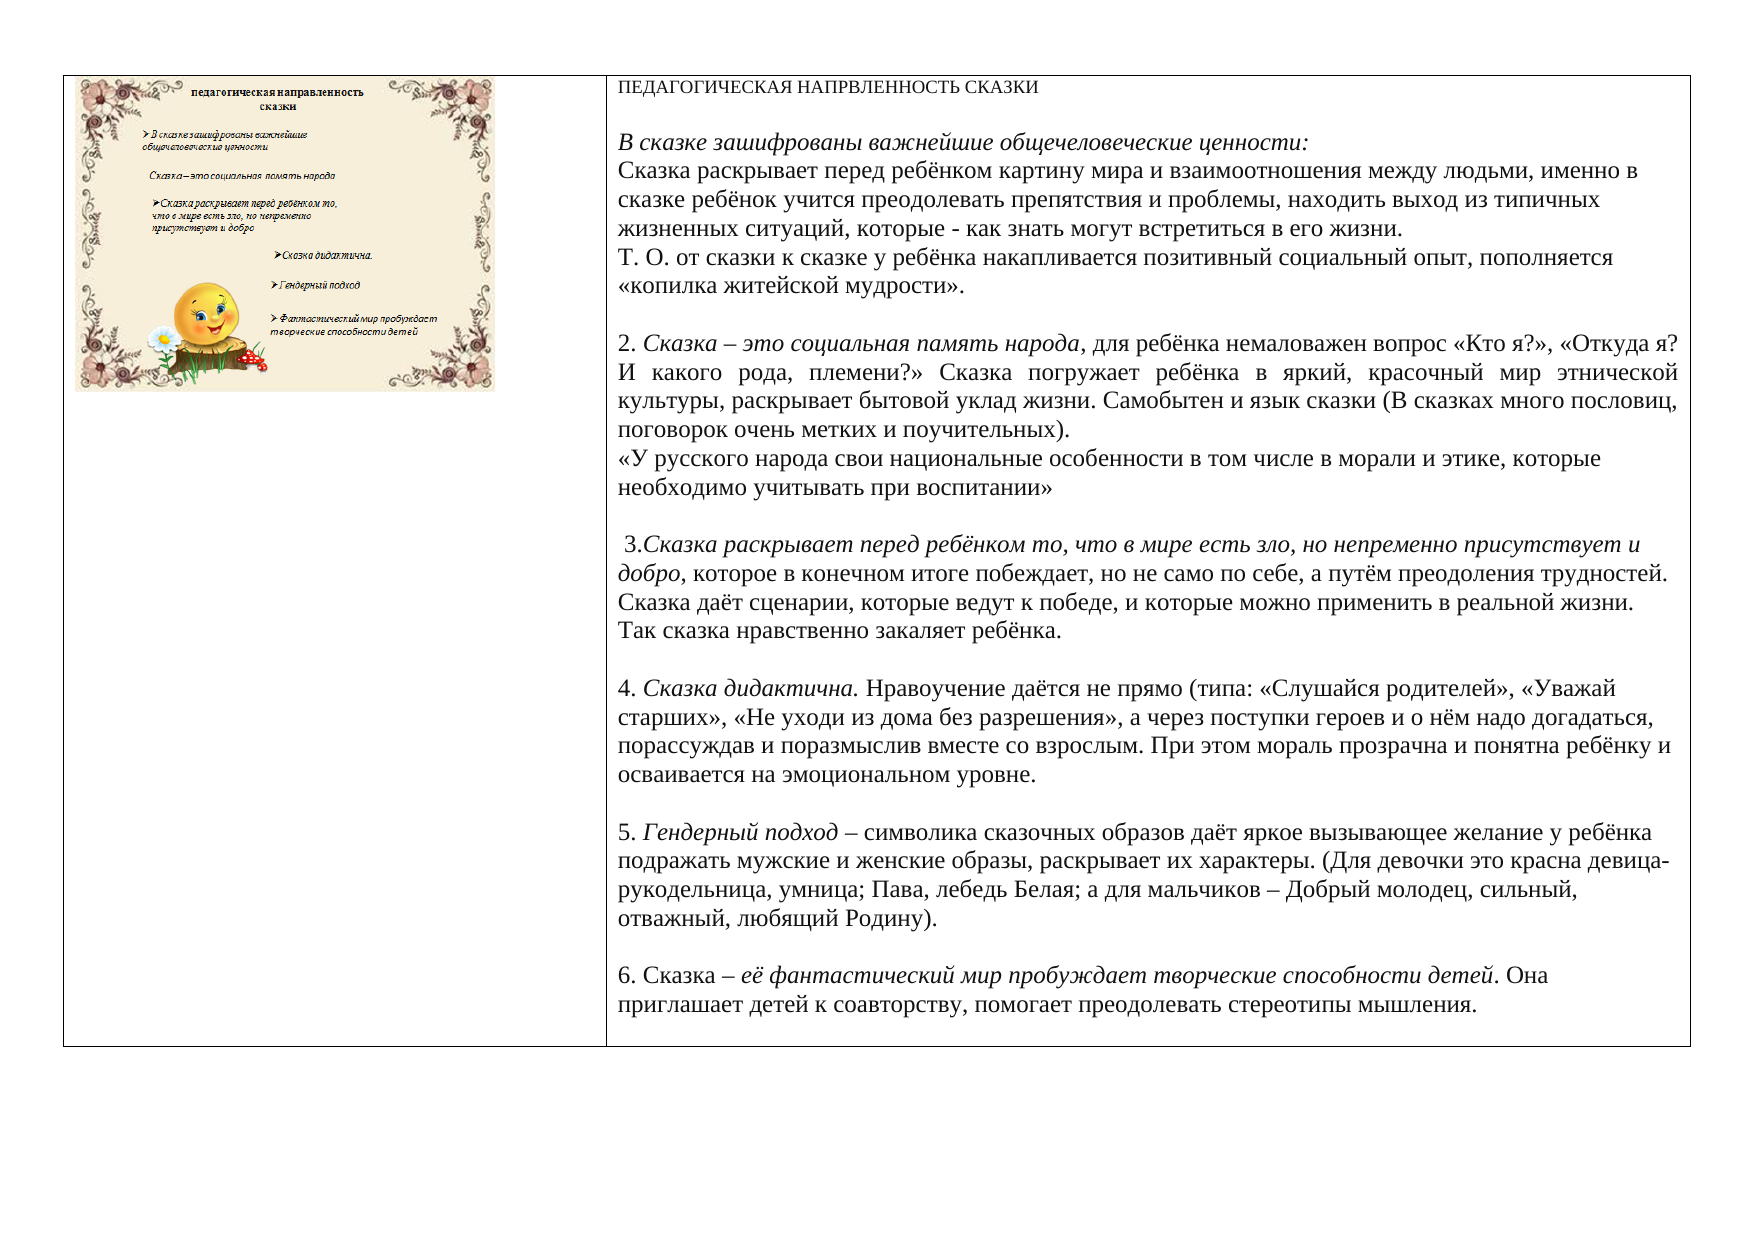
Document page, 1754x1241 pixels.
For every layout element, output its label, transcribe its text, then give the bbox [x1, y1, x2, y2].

picture [75, 76, 496, 392]
table_cell [64, 76, 606, 1046]
table_cell ПЕДАГОГИЧЕСКАЯ НАПРВЛЕННОСТЬ СКАЗКИ В сказке зашифрованы важнейшие общечеловеческие ценности: Сказка раскрывает перед ребёнком картину мира и взаимоотношения между людьми, именно в сказке ребёнок учится преодолевать препятствия и проблемы, находить выход из типичных жизненных ситуаций, которые - как знать могут встретиться в его жизни. Т. О. от сказки к сказке у ребёнка накапливается позитивный социальный опыт, пополняется «копилка житейской мудрости». 2. Сказка – это социальная память народа, для ребёнка немаловажен вопрос «Кто я?», «Откуда я? И какого рода, племени?» Сказка погружает ребёнка в яркий, красочный мир этнической культуры, раскрывает бытовой уклад жизни. Самобытен и язык сказки (В сказках много пословиц, поговорок очень метких и поучительных). «У русского народа свои национальные особенности в том числе в морали и этике, которые необходимо учитывать при воспитании» 3.Сказка раскрывает перед ребёнком то, что в мире есть зло, но непременно присутствует и добро, которое в конечном итоге побеждает, но не само по себе, а путём преодоления трудностей. Сказка даёт сценарии, которые ведут к победе, и которые можно применить в реальной жизни. Так сказка нравственно закаляет ребёнка. 4. Сказка дидактична. Нравоучение даётся не прямо (типа: «Слушайся родителей», «Уважай старших», «Не уходи из дома без разрешения», а через поступки героев и о нём надо догадаться, порассуждав и поразмыслив вместе со взрослым. При этом мораль прозрачна и понятна ребёнку и осваивается на эмоциональном уровне. 5. Гендерный подход – символика сказочных образов даёт яркое вызывающее желание у ребёнка подражать мужские и женские образы, раскрывает их характеры. (Для девочки это красна девица-рукодельница, умница; Пава, лебедь Белая; а для мальчиков – Добрый молодец, сильный, отважный, любящий Родину). 6. Сказка – её фантастический мир пробуждает творческие способности детей. Она приглашает детей к соавторству, помогает преодолевать стереотипы мышления. [607, 76, 1690, 1046]
